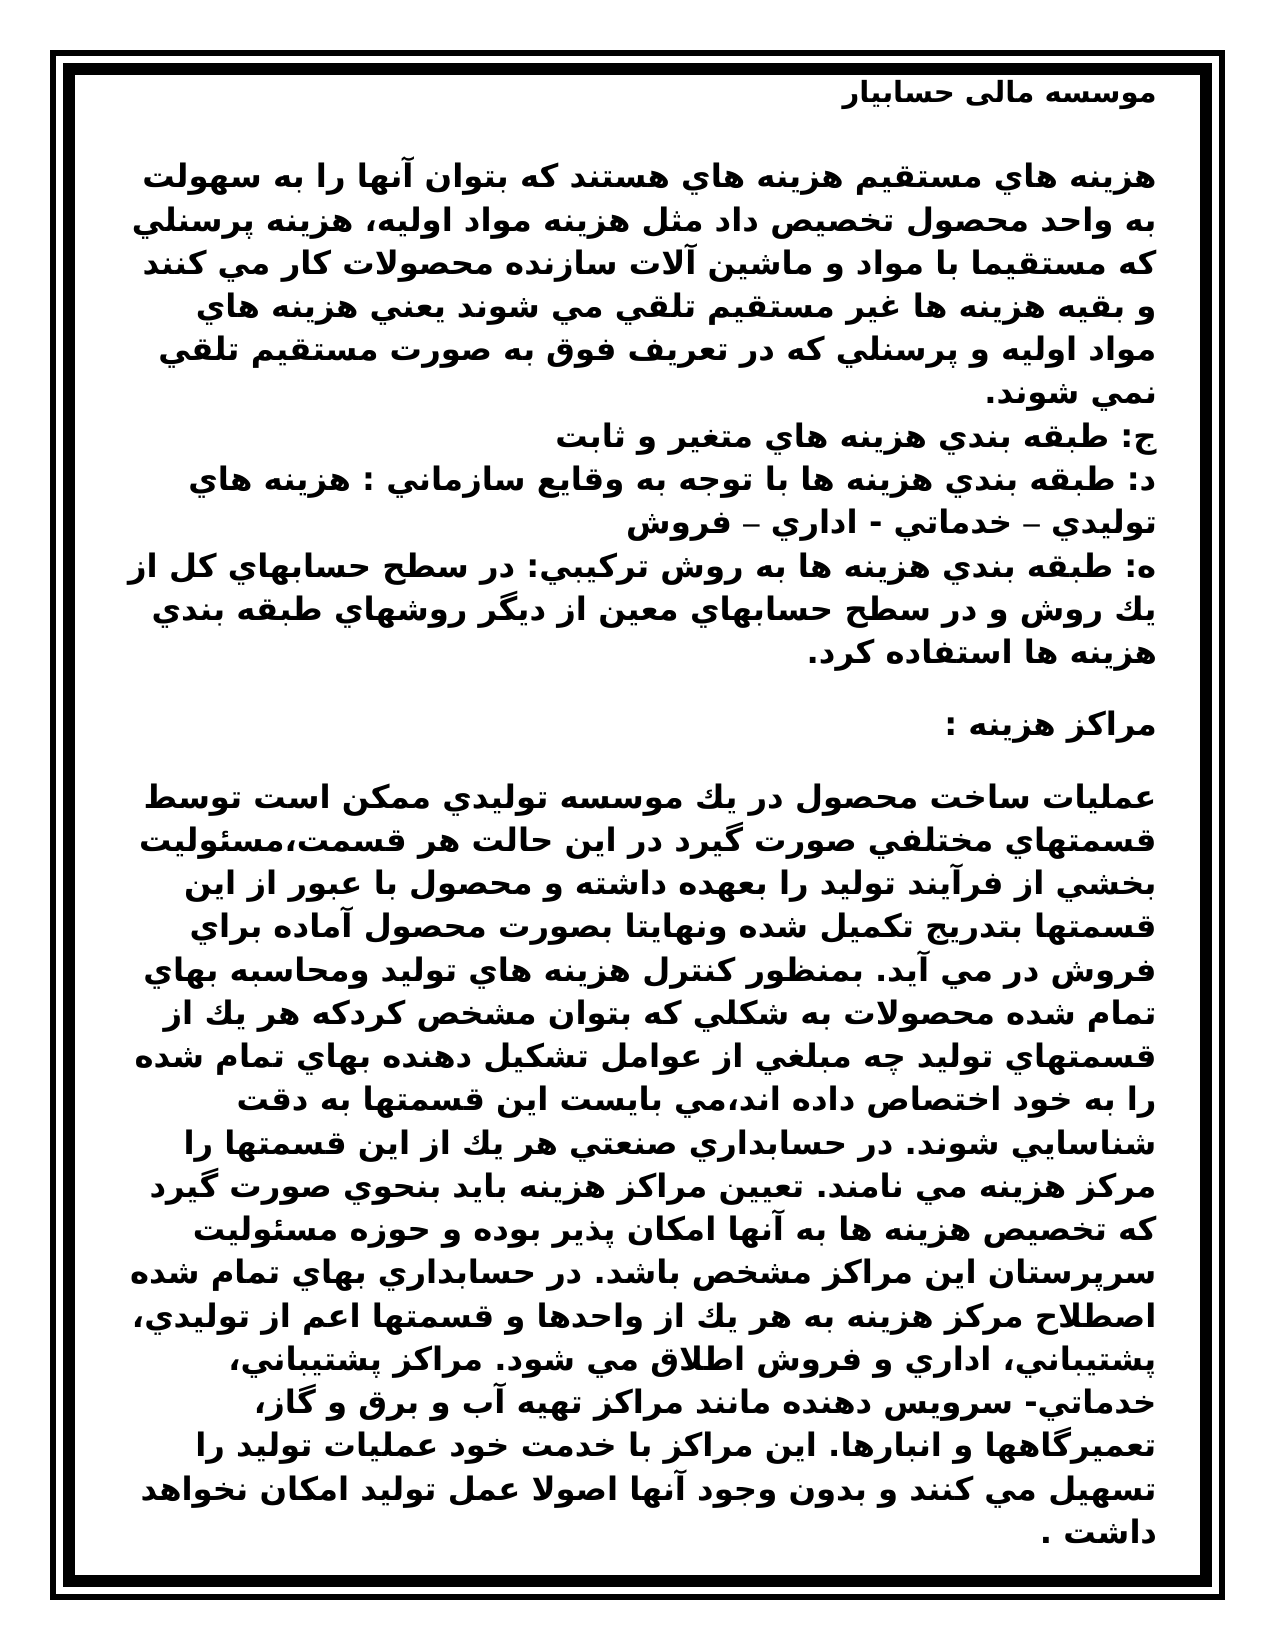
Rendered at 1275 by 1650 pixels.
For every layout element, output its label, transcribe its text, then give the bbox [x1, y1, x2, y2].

text عمليات ساخت محصول در يك موسسه توليدي ممكن است توسط قسمتهاي مختلفي صورت گيرد در اين حالت هر قسمت،مسئوليت بخشي از فرآيند توليد را بعهده داشته و محصول با عبور از اين قسمتها بتدريج تكميل شده ونهايتا بصورت محصول آماده براي فروش در مي آيد. بمنظور كنترل هزينه هاي توليد ومحاسبه بهاي تمام شده محصولات به شكلي كه بتوان مشخص كردكه هر يك از قسمتهاي توليد چه مبلغي از عوامل تشكيل دهنده بهاي تمام شده را به خود اختصاص داده اند،مي بايست اين قسمتها به دقت شناسايي شوند. در حسابداري صنعتي هر يك از اين قسمتها را مركز هزينه مي نامند. تعيين مراكز هزينه بايد بنحوي صورت گيرد كه تخصيص هزينه ها به آنها امكان پذير بوده و حوزه مسئوليت سرپرستان اين مراكز مشخص باشد. در حسابداري بهاي تمام شده اصطلاح مركز هزينه به هر يك از واحدها و قسمتها اعم از توليدي، پشتيباني، اداري و فروش اطلاق مي شود. مراكز پشتيباني، خدماتي- سرويس دهنده مانند مراكز تهيه آب و برق و گاز، تعميرگاهها و انبارها. اين مراكز با خدمت خود عمليات توليد را تسهيل مي كنند و بدون وجود آنها اصولا عمل توليد امكان نخواهد داشت . [118, 778, 1157, 1551]
text د: طبقه بندي هزينه ها با توجه به وقايع سازماني : هزينه هاي توليدي – خدماتي - اداري – فروش ه: طبقه بندي هزينه ها به روش تركيبي: در سطح حسابهاي كل از يك روش و در سطح حسابهاي معين از ديگر روشهاي طبقه بندي هزينه ها استفاده كرد. [118, 460, 1157, 671]
text مراكز هزينه : [118, 706, 1157, 743]
text هزينه هاي مستقيم هزينه هاي هستند كه بتوان آنها را به سهولت به واحد محصول تخصيص داد مثل هزينه مواد اوليه، هزينه پرسنلي كه مستقيما با مواد و ماشين آلات سازنده محصولات كار مي كنند و بقيه هزينه ها غير مستقيم تلقي مي شوند يعني هزينه هاي مواد اوليه و پرسنلي كه در تعريف فوق به صورت مستقيم تلقي نمي شوند. ج: طبقه بندي هزينه هاي متغير و ثابت [118, 158, 1157, 455]
